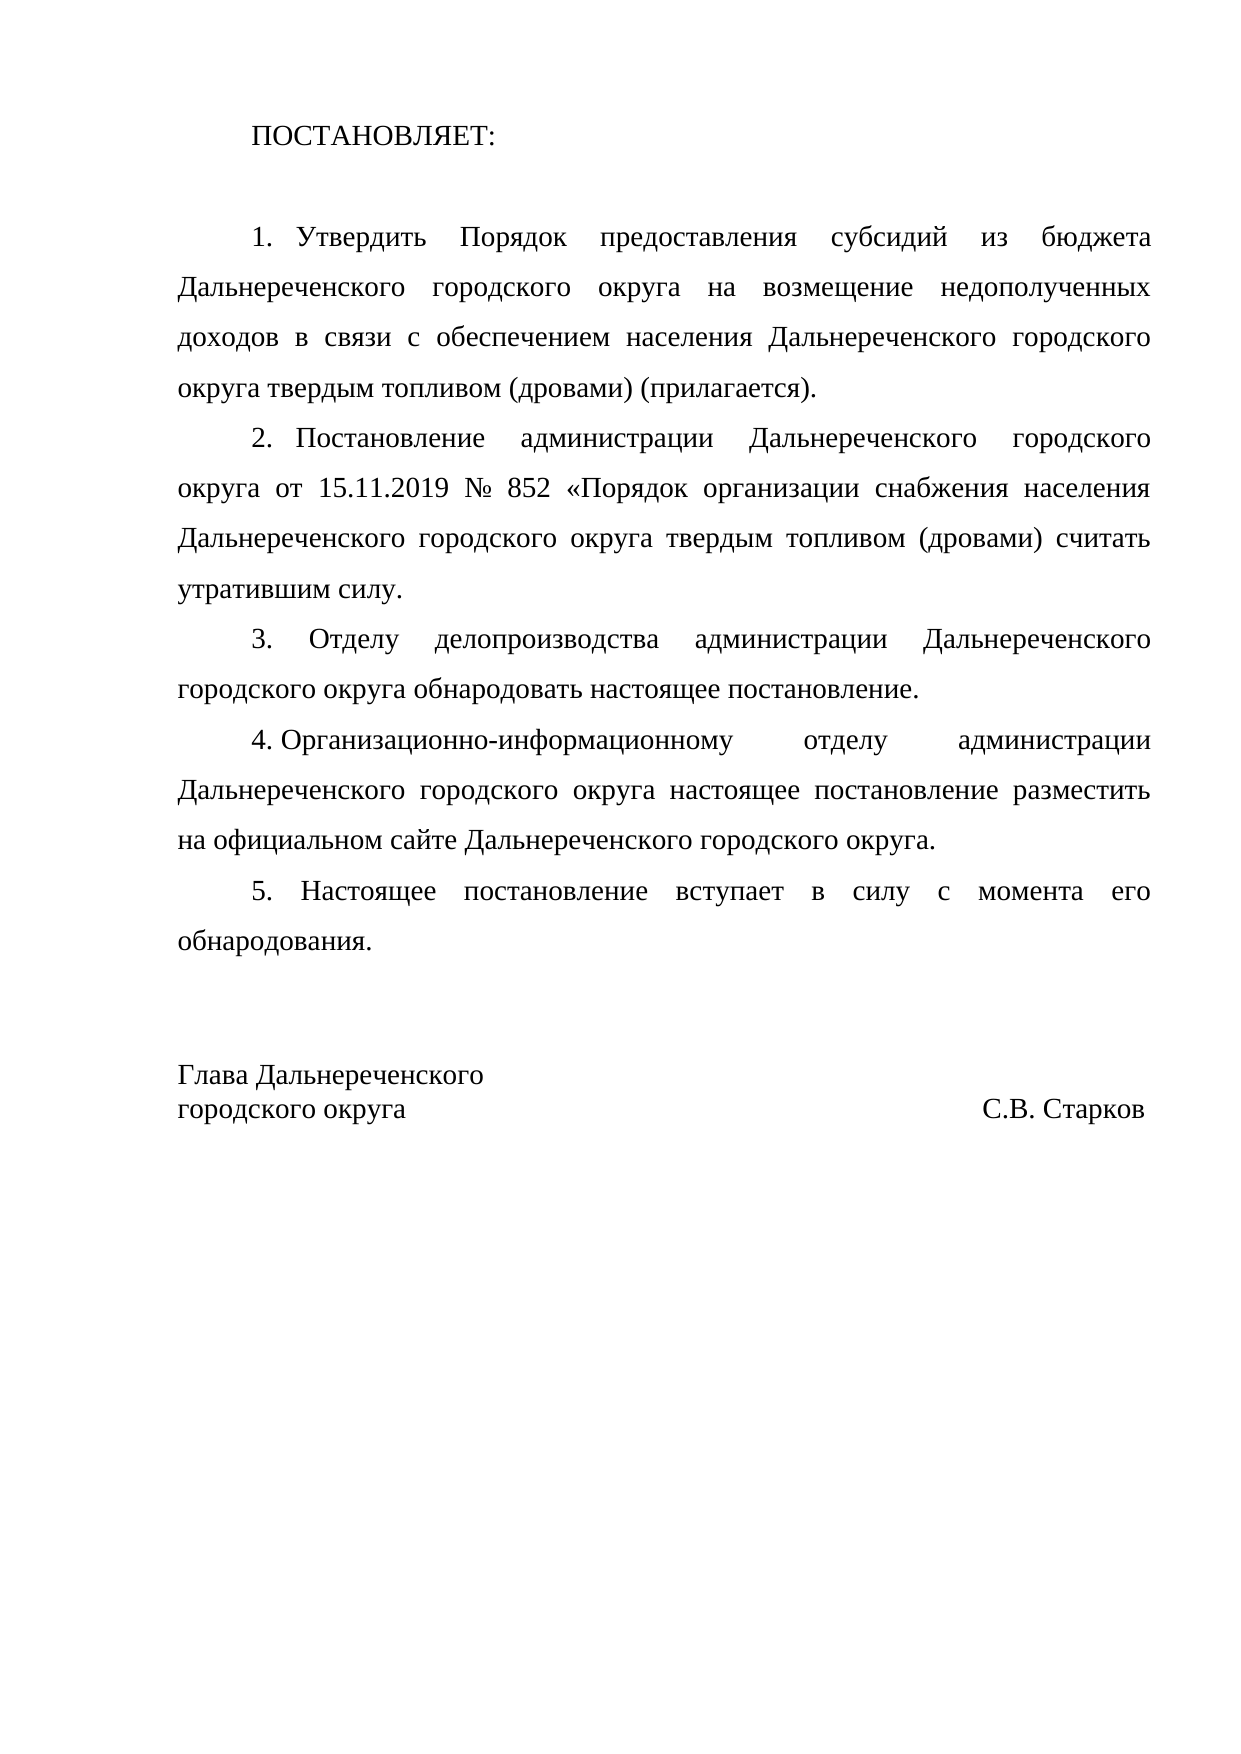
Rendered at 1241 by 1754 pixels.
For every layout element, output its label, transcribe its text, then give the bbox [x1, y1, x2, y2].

list Утвердить Порядок предоставления субсидий из бюджета Дальнереченского городского округа на возмещение недополученных доходов в связи с обеспечением населения Дальнереченского городского округа твердым топливом (дровами) (прилагается). [177, 219, 1152, 403]
text городского округа С.В. Старков [177, 1091, 1152, 1124]
text ПОСТАНОВЛЯЕТ: [177, 118, 1152, 152]
text 3. Отделу делопроизводства администрации Дальнереченского городского округа обнародовать настоящее постановление. [177, 621, 1152, 705]
list Постановление администрации Дальнереченского городского округа от 15.11.2019 № 852 «Порядок организации снабжения населения Дальнереченского городского округа твердым топливом (дровами) считать утратившим силу. [177, 420, 1152, 604]
text Глава Дальнереченского [177, 1057, 1152, 1091]
text 4. Организационно-информационному отделу администрации Дальнереченского городского округа настоящее постановление разместить на официальном сайте Дальнереченского городского округа. [177, 722, 1152, 856]
text 5. Настоящее постановление вступает в силу с момента его обнародования. [177, 873, 1152, 957]
